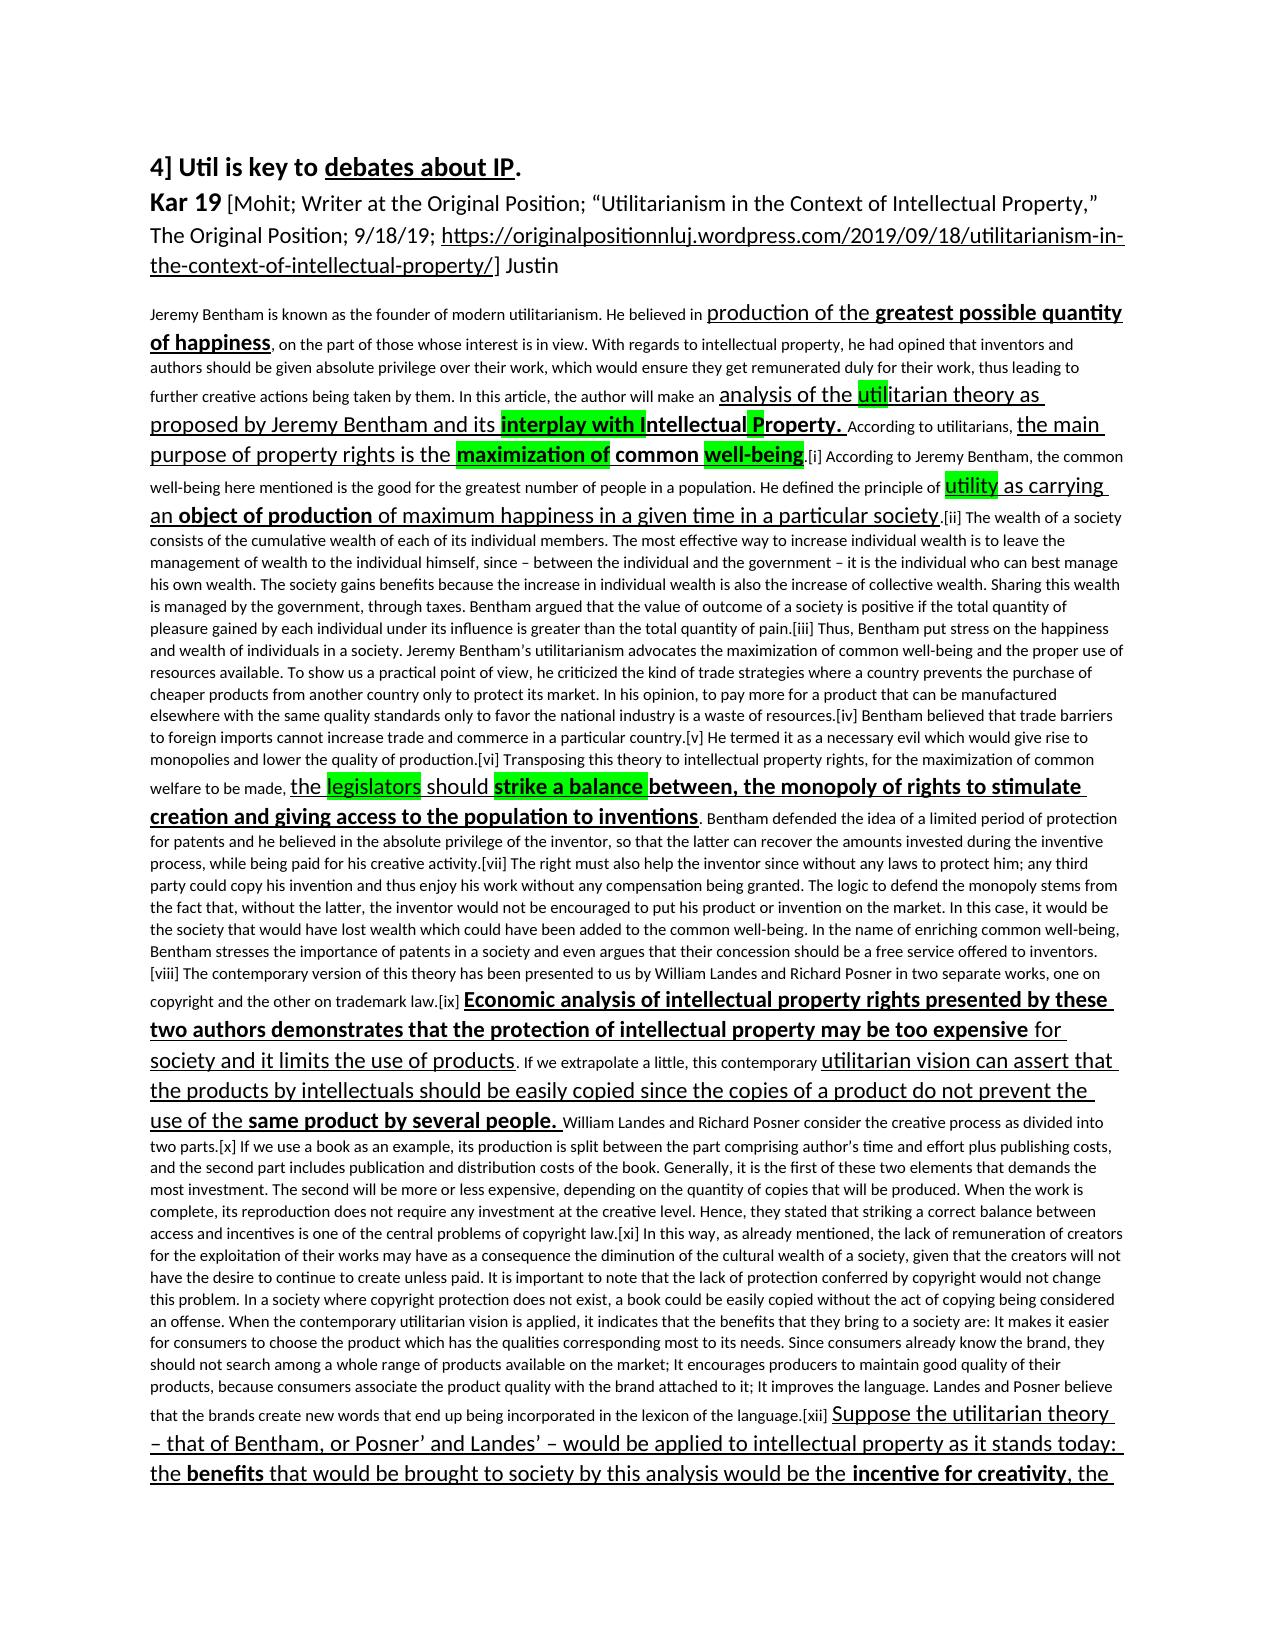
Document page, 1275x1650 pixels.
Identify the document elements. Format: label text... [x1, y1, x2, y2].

subtitle 4] Util is key to debates about IP. [150, 150, 1125, 183]
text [150, 298, 1125, 1487]
text Kar 19 [Mohit; Writer at the Original Position; “Utilitarianism in the Context of Intellectual Property,” The Original Position; 9/18/19; https://originalpositionnluj.wordpress.com/2019/09/18/utilitarianism-in-the-context-of-intellectual-property/] Justin [150, 186, 1125, 279]
